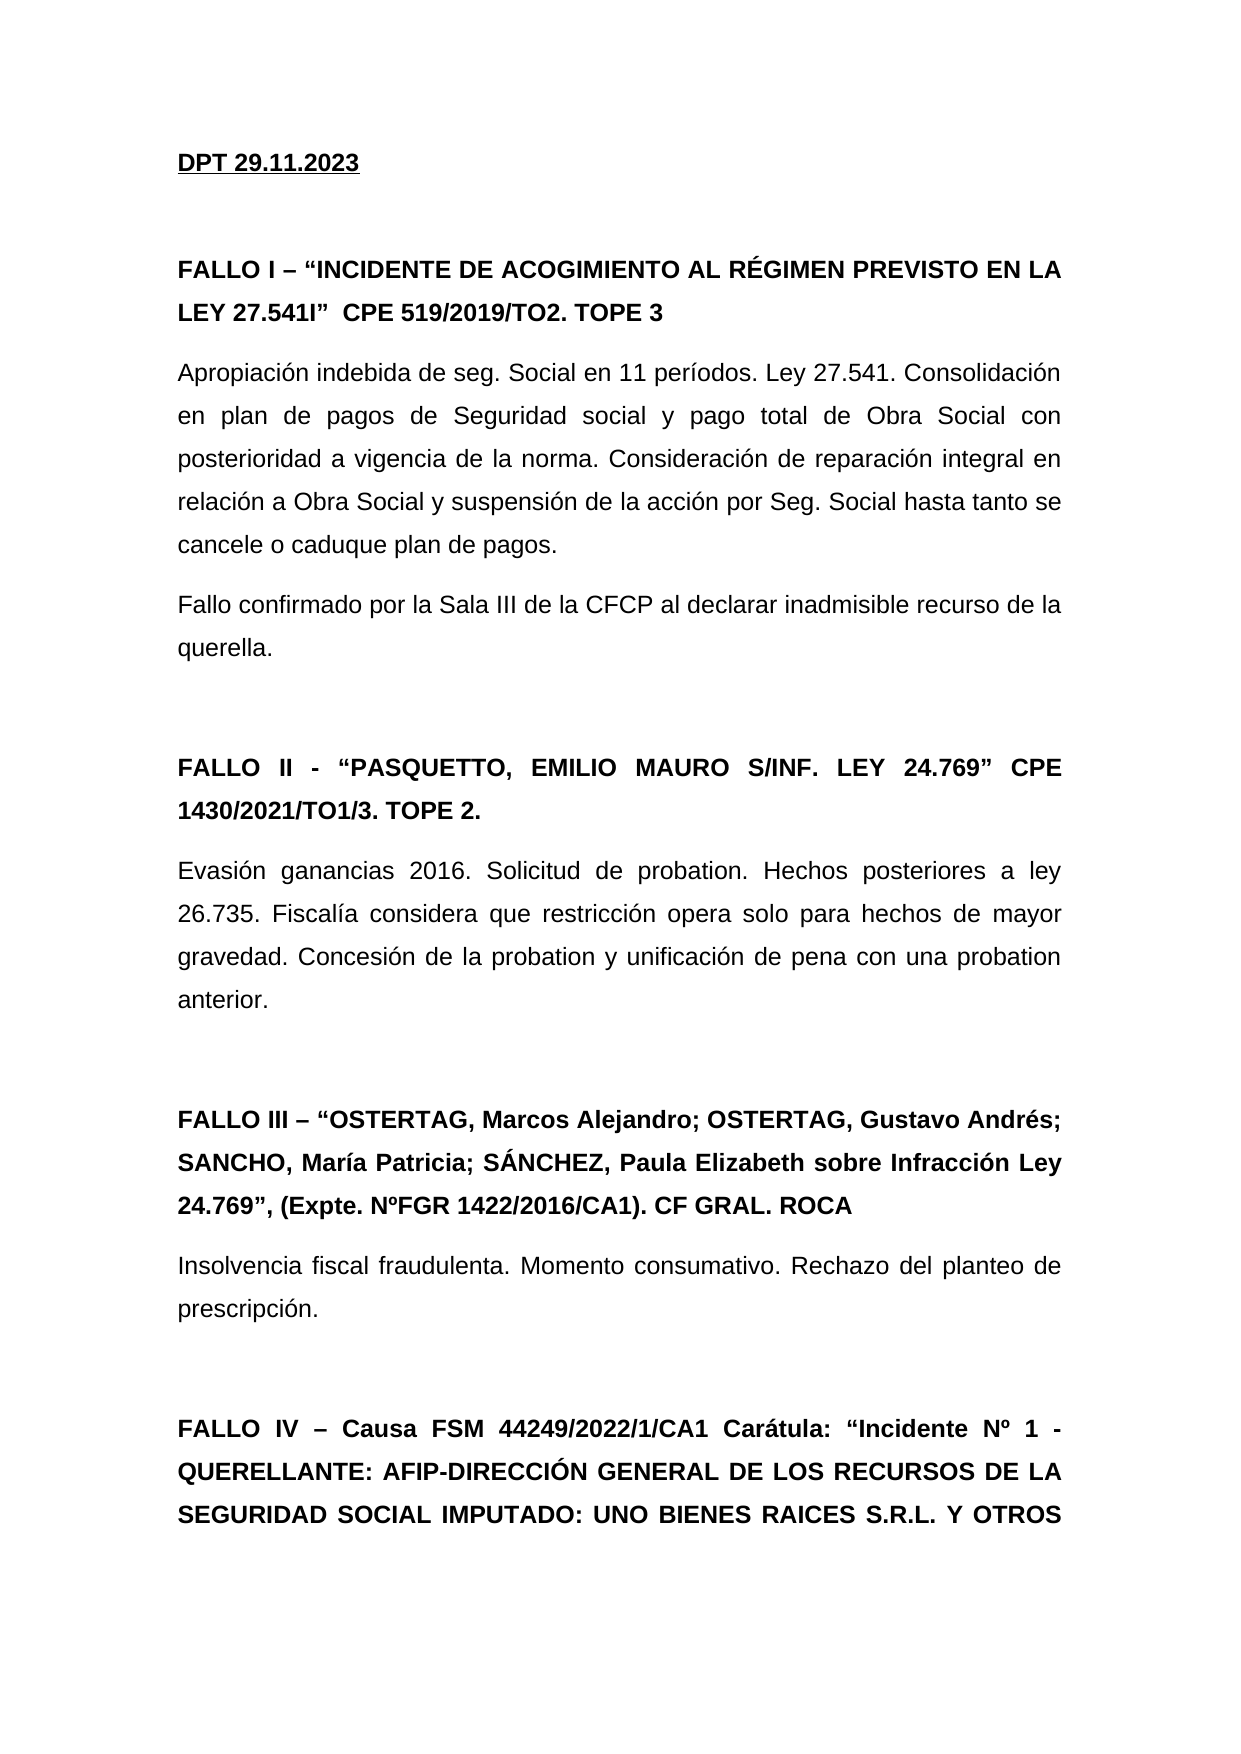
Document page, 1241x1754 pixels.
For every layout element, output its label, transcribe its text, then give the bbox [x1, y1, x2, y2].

text Fallo confirmado por la Sala III de la CFCP al declarar inadmisible recurso de la querella. [177, 590, 1063, 662]
text Apropiación indebida de seg. Social en 11 períodos. Ley 27.541. Consolidación en plan de pagos de Seguridad social y pago total de Obra Social con posterioridad a vigencia de la norma. Consideración de reparación integral en relación a Obra Social y suspensión de la acción por Seg. Social hasta tanto se cancele o caduque plan de pagos. [177, 358, 1063, 559]
text Evasión ganancias 2016. Solicitud de probation. Hechos posteriores a ley 26.735. Fiscalía considera que restricción opera solo para hechos de mayor gravedad. Concesión de la probation y unificación de pena con una probation anterior. [177, 856, 1063, 1014]
text FALLO I – “INCIDENTE DE ACOGIMIENTO AL RÉGIMEN PREVISTO EN LA LEY 27.541I” CPE 519/2019/TO2. TOPE 3 [177, 255, 1063, 327]
text FALLO II - “PASQUETTO, EMILIO MAURO S/INF. LEY 24.769” CPE 1430/2021/TO1/3. TOPE 2. [177, 753, 1063, 825]
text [177, 1414, 1063, 1529]
text DPT 29.11.2023 [177, 148, 1063, 176]
text FALLO III – “OSTERTAG, Marcos Alejandro; OSTERTAG, Gustavo Andrés; SANCHO, María Patricia; SÁNCHEZ, Paula Elizabeth sobre Infracción Ley 24.769”, (Expte. NºFGR 1422/2016/CA1). CF GRAL. ROCA [177, 1105, 1063, 1220]
text Insolvencia fiscal fraudulenta. Momento consumativo. Rechazo del planteo de prescripción. [177, 1251, 1063, 1323]
